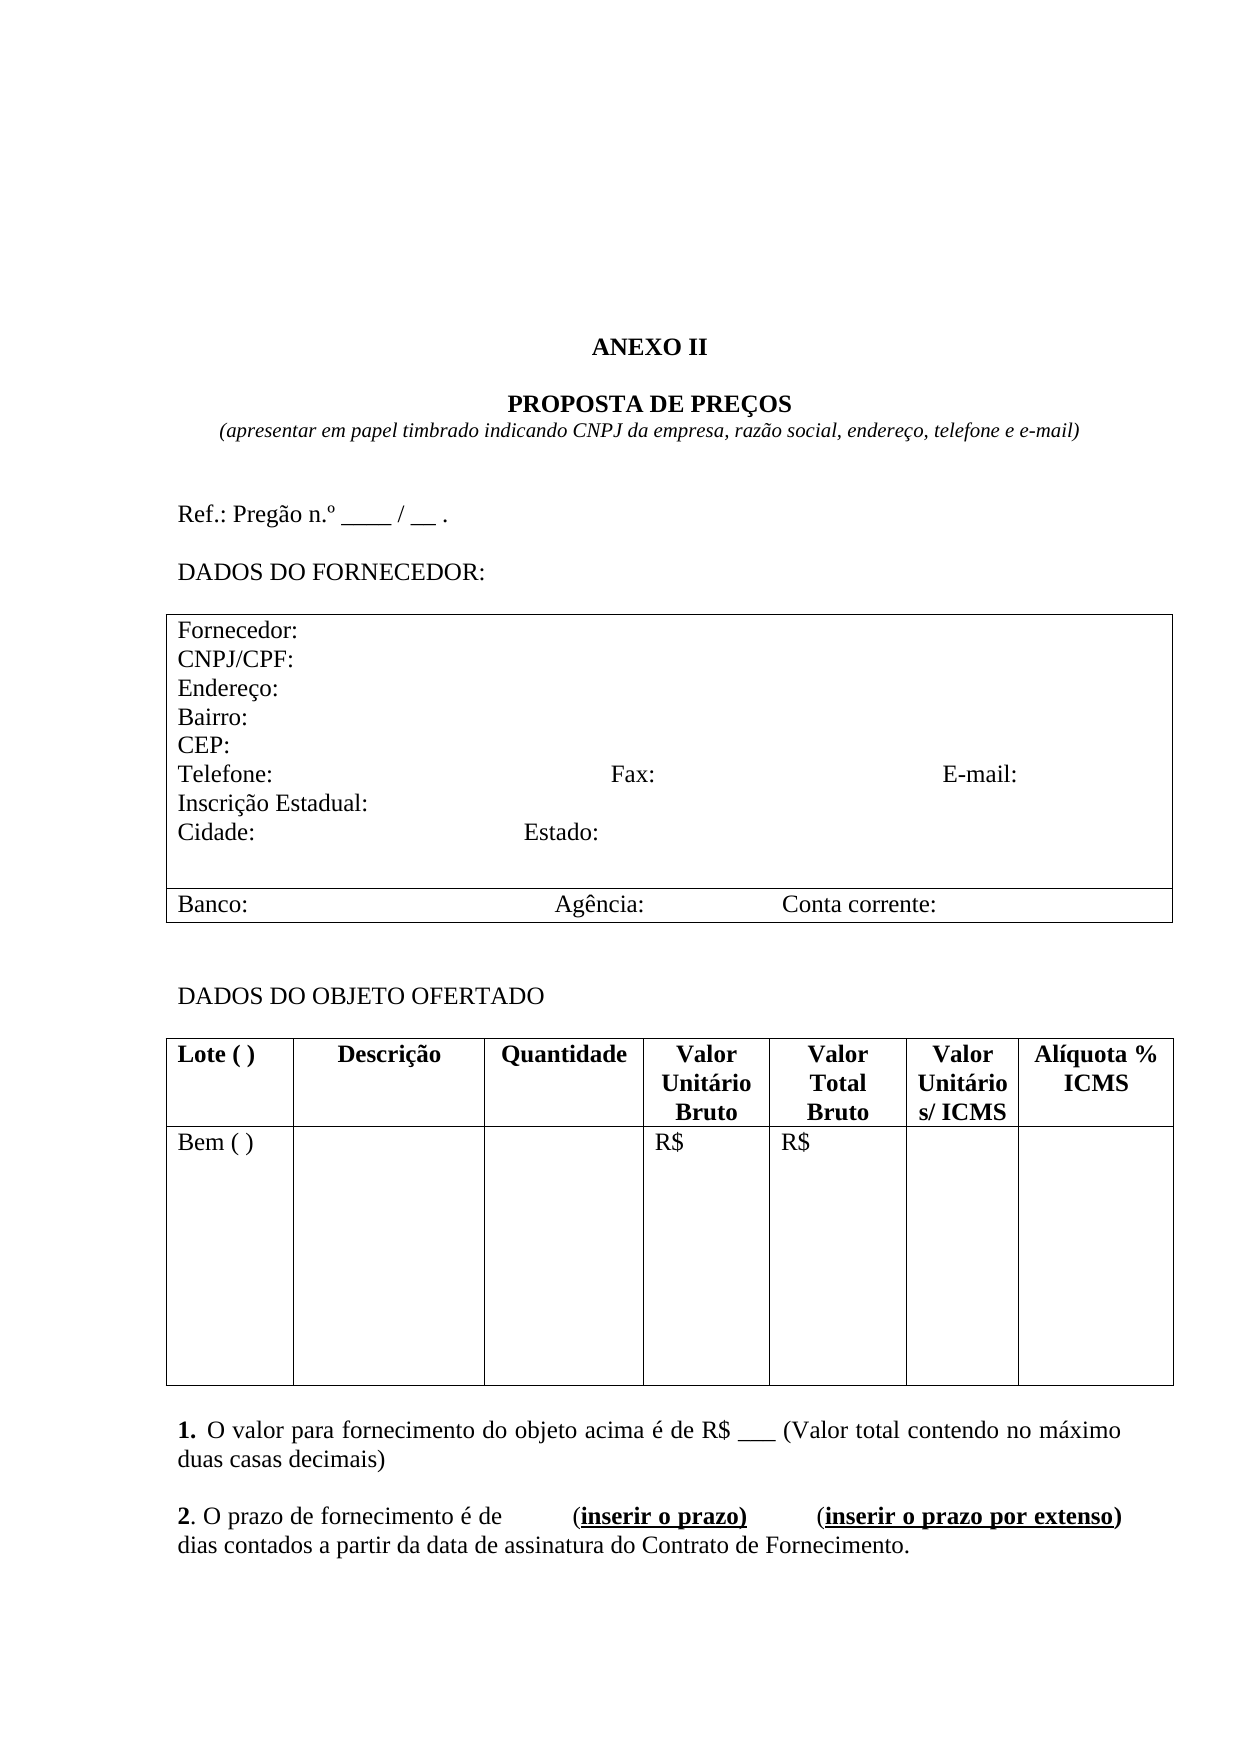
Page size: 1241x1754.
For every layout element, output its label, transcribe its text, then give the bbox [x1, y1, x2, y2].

table_cell Banco: Agência: Conta corrente: [167, 889, 1172, 922]
text DADOS DO OBJETO OFERTADO [177, 981, 1122, 1009]
table_cell [485, 1127, 643, 1385]
text PROPOSTA DE PREÇOS [177, 389, 1122, 418]
table_header Alíquota % ICMS [1019, 1039, 1173, 1126]
table_cell R$ [770, 1127, 906, 1385]
table_cell R$ [644, 1127, 769, 1385]
table_header Descrição [294, 1039, 484, 1126]
text ANEXO II [177, 332, 1122, 360]
list O valor para fornecimento do objeto acima é de R$ ___ (Valor total contendo no máximo duas casas decimais) [177, 1415, 1122, 1473]
text 2. O prazo de fornecimento é de (inserir o prazo) (inserir o prazo por extenso) dias contados a partir da data de assinatura do Contrato de Fornecimento. [177, 1501, 1122, 1559]
table_cell [1019, 1127, 1173, 1385]
table_header Fornecedor: CNPJ/CPF: Endereço: Bairro: CEP: Telefone: Fax: E-mail: Inscrição Estadual: Cidade: Estado: [167, 615, 1172, 888]
table_cell [294, 1127, 484, 1385]
text Ref.: Pregão n.º ____ / __ . [177, 499, 1122, 528]
table_header Valor Unitário s/ ICMS [907, 1039, 1018, 1126]
text DADOS DO FORNECEDOR: [177, 557, 1122, 586]
table_header Valor Unitário Bruto [644, 1039, 769, 1126]
text (apresentar em papel timbrado indicando CNPJ da empresa, razão social, endereço, telefone e e-mail) [177, 418, 1122, 442]
table_header Lote ( ) [167, 1039, 293, 1126]
table_header Quantidade [485, 1039, 643, 1126]
table_header Valor Total Bruto [770, 1039, 906, 1126]
table_cell Bem ( ) [167, 1127, 293, 1385]
table_cell [907, 1127, 1018, 1385]
